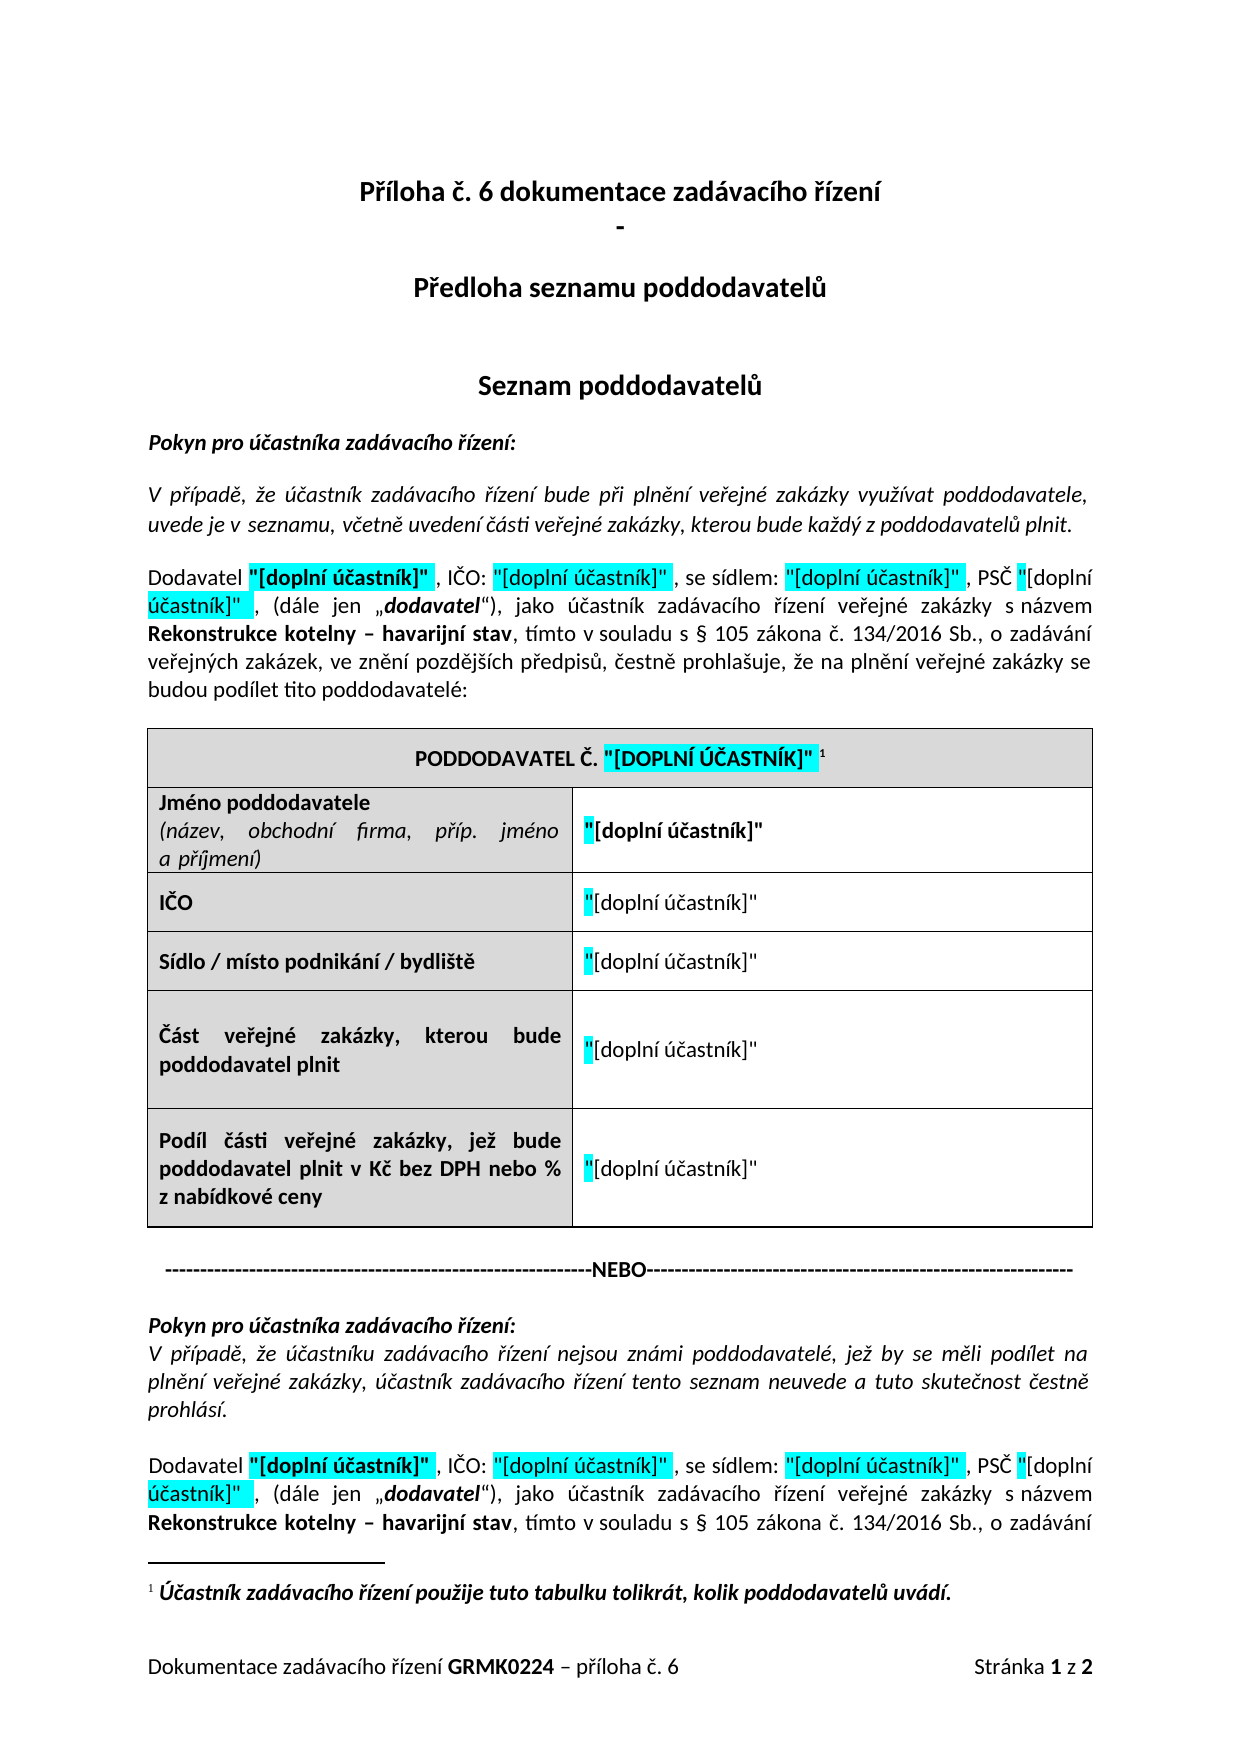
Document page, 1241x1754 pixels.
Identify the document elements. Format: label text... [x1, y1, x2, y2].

table_cell [573, 873, 1092, 931]
table_cell [573, 1109, 1092, 1226]
text Dodavatel , IČO: , se sídlem: , PSČ , (dále jen „dodavatel“), jako účastník zadávacího řízení veřejné zakázky s názvem Rekonstrukce kotelny – havarijní stav, tímto v souladu s § 105 zákona č. 134/2016 Sb., o zadávání veřejných zakázek, ve znění pozdějších předpisů, čestně prohlašuje, že na plnění veřejné zakázky se budou podílet tito poddodavatelé: [148, 563, 1093, 703]
table_cell Část veřejné zakázky, kterou bude poddodavatel plnit [148, 991, 572, 1108]
text V případě, že účastník zadávacího řízení bude při plnění veřejné zakázky využívat poddodavatele, uvede je v seznamu, včetně uvedení části veřejné zakázky, kterou bude každý z poddodavatelů plnit. [148, 481, 1093, 538]
text V případě, že účastníku zadávacího řízení nejsou známi poddodavatelé, jež by se měli podílet na plnění veřejné zakázky, účastník zadávacího řízení tento seznam neuvede a tuto skutečnost čestně prohlásí. [148, 1339, 1093, 1423]
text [148, 1452, 1093, 1536]
table_cell IČO [148, 873, 572, 931]
text Pokyn pro účastníka zadávacího řízení: [148, 1311, 1093, 1339]
text Pokyn pro účastníka zadávacího řízení: [148, 428, 1093, 456]
table_cell [573, 991, 1092, 1108]
table_cell Jméno poddodavatele (název, obchodní firma, příp. jméno a příjmení) [148, 788, 572, 872]
text Příloha č. 6 dokumentace zadávacího řízení [148, 173, 1093, 208]
text Seznam poddodavatelů [148, 367, 1093, 403]
table_cell [573, 932, 1092, 990]
table_cell Podíl části veřejné zakázky, jež bude poddodavatel plnit v Kč bez DPH nebo % z nabídkové ceny [148, 1109, 572, 1226]
text -------------------------------------------------------------NEBO------------------------------------------------------------- [148, 1255, 1093, 1283]
table_cell [573, 788, 1092, 872]
text - [148, 208, 1093, 244]
table_cell Sídlo / místo podnikání / bydliště [148, 932, 572, 990]
table_header PODDODAVATEL Č. [148, 729, 1092, 787]
text Předloha seznamu poddodavatelů [148, 269, 1093, 304]
